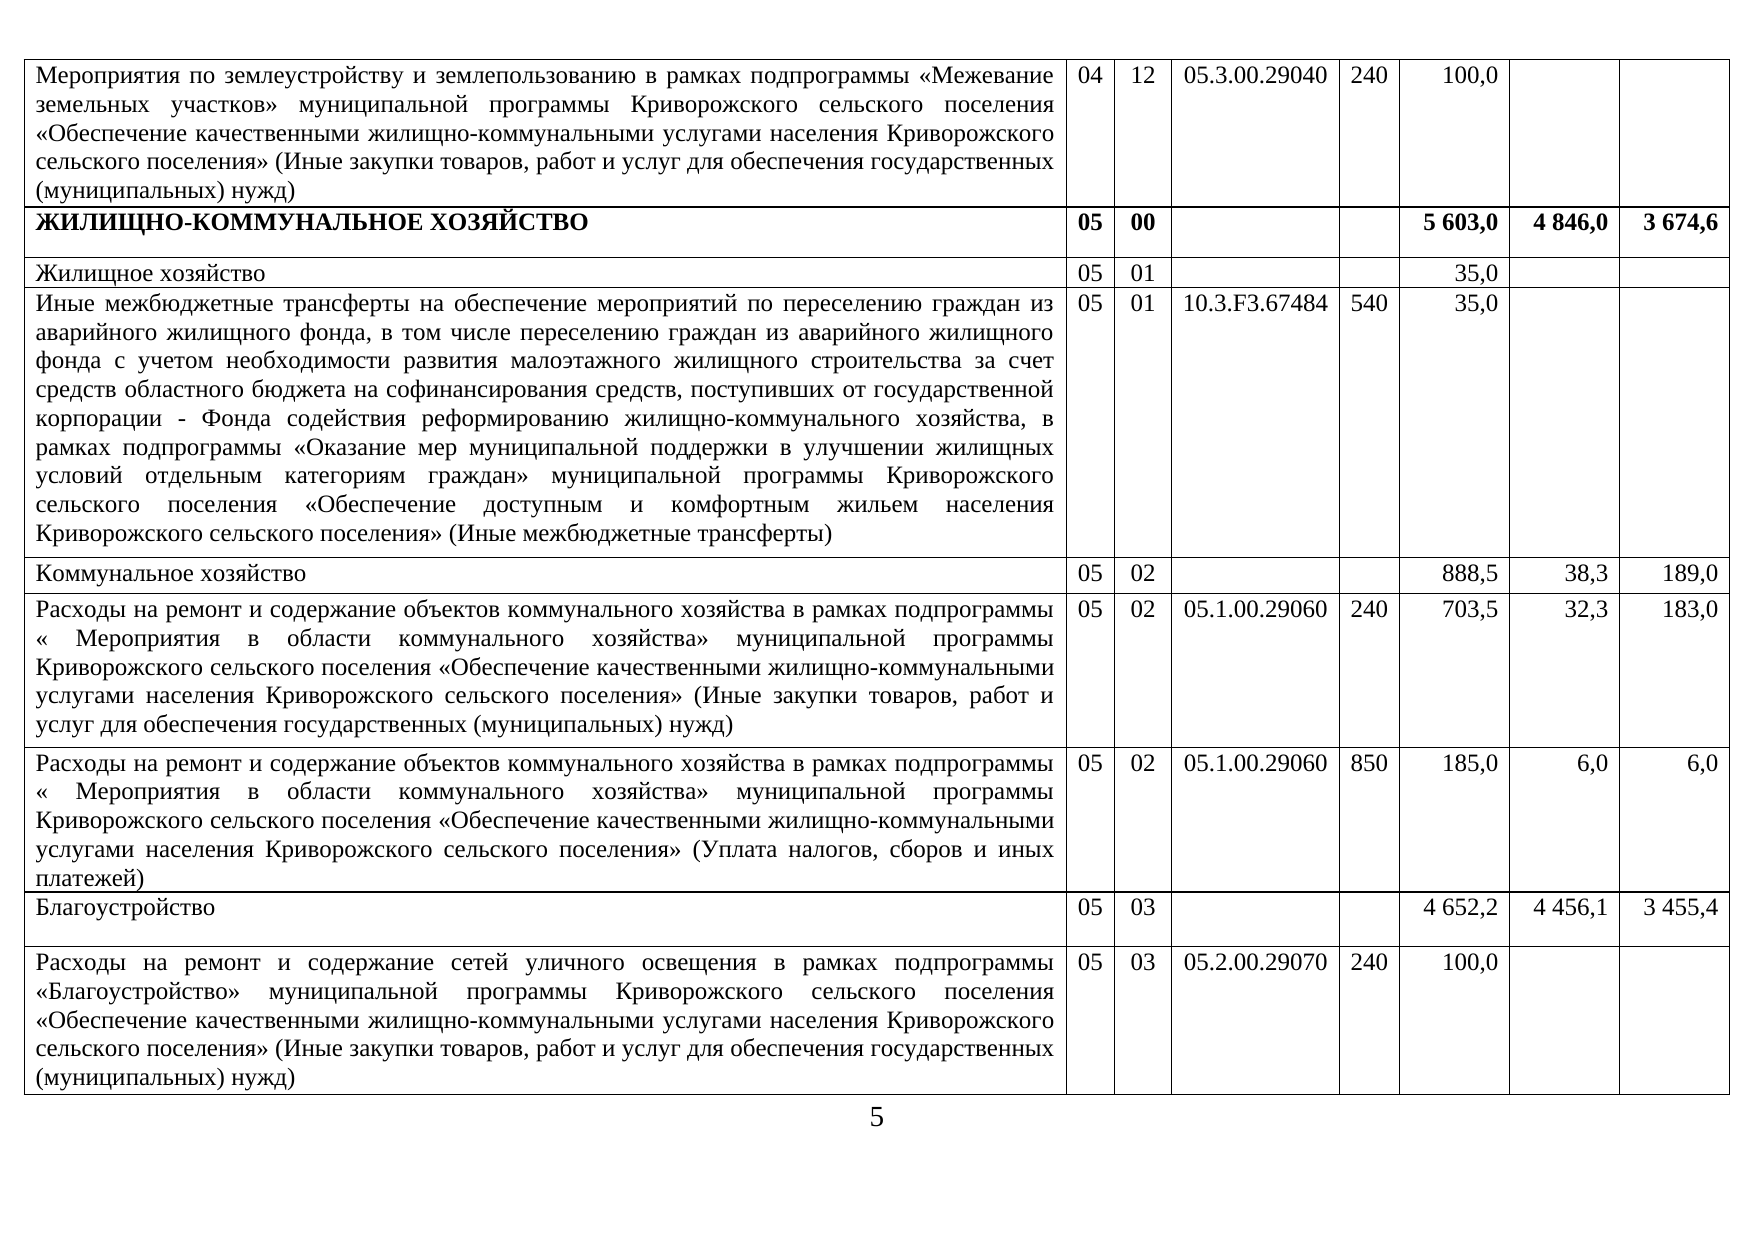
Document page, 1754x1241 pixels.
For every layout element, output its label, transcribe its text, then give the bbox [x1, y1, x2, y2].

table_cell 3 455,4 [1620, 893, 1729, 946]
table_cell 540 [1340, 288, 1399, 557]
table_cell 04 [1067, 60, 1114, 206]
table_cell 4 652,2 [1400, 893, 1509, 946]
table_cell [1620, 60, 1729, 206]
table_cell 03 [1115, 893, 1171, 946]
table_cell 12 [1115, 60, 1171, 206]
table_cell 189,0 [1620, 558, 1729, 593]
table_cell 35,0 [1400, 288, 1509, 557]
table_cell 05.1.00.29060 [1172, 594, 1339, 747]
table_cell 01 [1115, 288, 1171, 557]
table_cell 3 674,6 [1620, 208, 1729, 257]
table_cell 185,0 [1400, 748, 1509, 891]
table_cell Расходы на ремонт и содержание объектов коммунального хозяйства в рамках подпрограммы « Мероприятия в области коммунального хозяйства» муниципальной программы Криворожского сельского поселения «Обеспечение качественными жилищно-коммунальными услугами населения Криворожского сельского поселения» (Иные закупки товаров, работ и услуг для обеспечения государственных (муниципальных) нужд) [25, 594, 1066, 747]
table_cell Жилищное хозяйство [25, 258, 1066, 287]
table_cell 05 [1067, 594, 1114, 747]
table_cell 05.2.00.29070 [1172, 947, 1339, 1093]
table_cell 5 603,0 [1400, 208, 1509, 257]
table_cell [1172, 208, 1339, 257]
table_cell 6,0 [1620, 748, 1729, 891]
table_cell 703,5 [1400, 594, 1509, 747]
table_cell 35,0 [1400, 258, 1509, 287]
table_cell 240 [1340, 594, 1399, 747]
table_cell 02 [1115, 594, 1171, 747]
table_cell 850 [1340, 748, 1399, 891]
table_cell 03 [1115, 947, 1171, 1093]
table_cell [1620, 258, 1729, 287]
table_cell 05 [1067, 893, 1114, 946]
table_cell [1340, 208, 1399, 257]
table_cell [1172, 893, 1339, 946]
table_cell [1172, 558, 1339, 593]
table_cell [1340, 893, 1399, 946]
table_cell 00 [1115, 208, 1171, 257]
table_cell 05 [1067, 748, 1114, 891]
table_cell [1172, 258, 1339, 287]
table_cell 02 [1115, 558, 1171, 593]
table_cell [1620, 288, 1729, 557]
table_cell 240 [1340, 947, 1399, 1093]
table_cell 05 [1067, 258, 1114, 287]
table_cell 05 [1067, 947, 1114, 1093]
table_cell [1510, 60, 1619, 206]
table_cell 05 [1067, 558, 1114, 593]
table_cell [1340, 558, 1399, 593]
table_cell 6,0 [1510, 748, 1619, 891]
table_cell Расходы на ремонт и содержание объектов коммунального хозяйства в рамках подпрограммы « Мероприятия в области коммунального хозяйства» муниципальной программы Криворожского сельского поселения «Обеспечение качественными жилищно-коммунальными услугами населения Криворожского сельского поселения» (Уплата налогов, сборов и иных платежей) [25, 748, 1066, 891]
table_cell [1510, 258, 1619, 287]
table_cell 10.3.F3.67484 [1172, 288, 1339, 557]
table_cell 01 [1115, 258, 1171, 287]
table_cell Иные межбюджетные трансферты на обеспечение мероприятий по переселению граждан из аварийного жилищного фонда, в том числе переселению граждан из аварийного жилищного фонда с учетом необходимости развития малоэтажного жилищного строительства за счет средств областного бюджета на софинансирования средств, поступивших от государственной корпорации - Фонда содействия реформированию жилищно-коммунального хозяйства, в рамках подпрограммы «Оказание мер муниципальной поддержки в улучшении жилищных условий отдельным категориям граждан» муниципальной программы Криворожского сельского поселения «Обеспечение доступным и комфортным жильем населения Криворожского сельского поселения» (Иные межбюджетные трансферты) [25, 288, 1066, 557]
table_cell [1510, 288, 1619, 557]
table_cell Мероприятия по землеустройству и землепользованию в рамках подпрограммы «Межевание земельных участков» муниципальной программы Криворожского сельского поселения «Обеспечение качественными жилищно-коммунальными услугами населения Криворожского сельского поселения» (Иные закупки товаров, работ и услуг для обеспечения государственных (муниципальных) нужд) [25, 60, 1066, 206]
table_cell 100,0 [1400, 60, 1509, 206]
table_cell 02 [1115, 748, 1171, 891]
table_cell 38,3 [1510, 558, 1619, 593]
table_cell 05.1.00.29060 [1172, 748, 1339, 891]
table_cell 05.3.00.29040 [1172, 60, 1339, 206]
table_cell [1510, 947, 1619, 1093]
table_cell 4 456,1 [1510, 893, 1619, 946]
table_cell Коммунальное хозяйство [25, 558, 1066, 593]
table_cell 183,0 [1620, 594, 1729, 747]
table_cell 888,5 [1400, 558, 1509, 593]
table_cell 100,0 [1400, 947, 1509, 1093]
table_cell Благоустройство [25, 893, 1066, 946]
table_cell [1340, 258, 1399, 287]
table_cell Расходы на ремонт и содержание сетей уличного освещения в рамках подпрограммы «Благоустройство» муниципальной программы Криворожского сельского поселения «Обеспечение качественными жилищно-коммунальными услугами населения Криворожского сельского поселения» (Иные закупки товаров, работ и услуг для обеспечения государственных (муниципальных) нужд) [25, 947, 1066, 1093]
table_cell 05 [1067, 288, 1114, 557]
table_cell 32,3 [1510, 594, 1619, 747]
table_cell ЖИЛИЩНО-КОММУНАЛЬНОЕ ХОЗЯЙСТВО [25, 208, 1066, 257]
table_cell 05 [1067, 208, 1114, 257]
table_cell [1620, 947, 1729, 1093]
table_cell 240 [1340, 60, 1399, 206]
table_cell 4 846,0 [1510, 208, 1619, 257]
